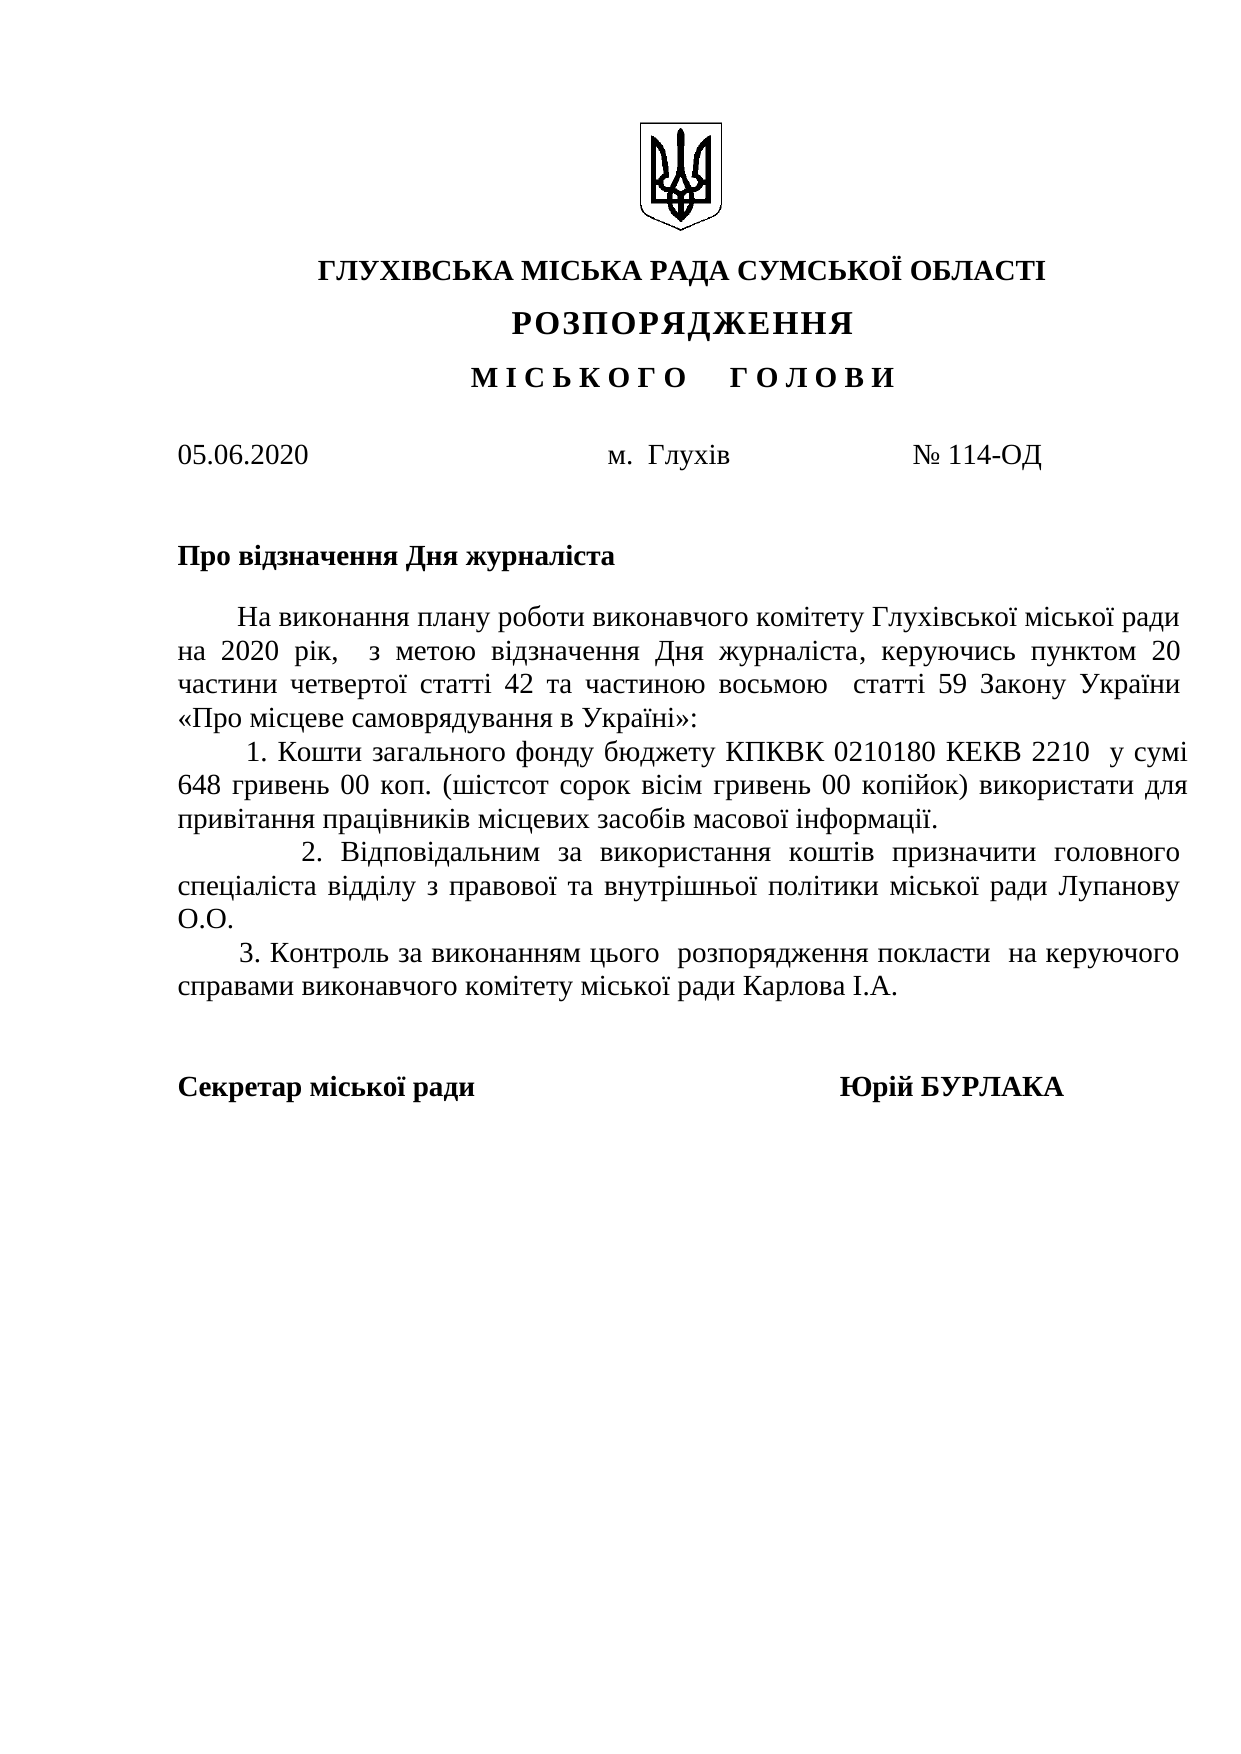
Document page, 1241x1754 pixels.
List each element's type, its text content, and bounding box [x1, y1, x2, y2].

text 2. Відповідальним за використання коштів призначити головного спеціаліста відділу з правової та внутрішньої політики міської ради Лупанову О.О. [177, 834, 1181, 935]
text ГЛУХІВСЬКА МІСЬКА РАДА СУМСЬКОЇ ОБЛАСТІ [183, 253, 1181, 286]
text М І С Ь К О Г О Г О Л О В И [183, 361, 1181, 394]
text 05.06.2020 м. Глухів № 114-ОД [177, 437, 1181, 471]
text 3. Контроль за виконанням цього розпорядження покласти на керуючого справами виконавчого комітету міської ради Карлова І.А. [177, 935, 1181, 1002]
text Секретар міської ради Юрій БУРЛАКА [177, 1069, 1181, 1103]
text Про відзначення Дня журналіста [162, 538, 1190, 571]
picture [632, 118, 731, 239]
text РОЗПОРЯДЖЕННЯ [183, 303, 1181, 341]
text 1. Кошти загального фонду бюджету КПКВК 0210180 КЕКВ 2210 у сумі 648 гривень 00 коп. (шістсот сорок вісім гривень 00 копійок) використати для привітання працівників місцевих засобів масової інформації. [177, 734, 1190, 834]
text На виконання плану роботи виконавчого комітету Глухівської міської ради на 2020 рік, з метою відзначення Дня журналіста, керуючись пунктом 20 частини четвертої статті 42 та частиною восьмою статті 59 Закону України «Про місцеве самоврядування в Україні»: [177, 599, 1181, 734]
